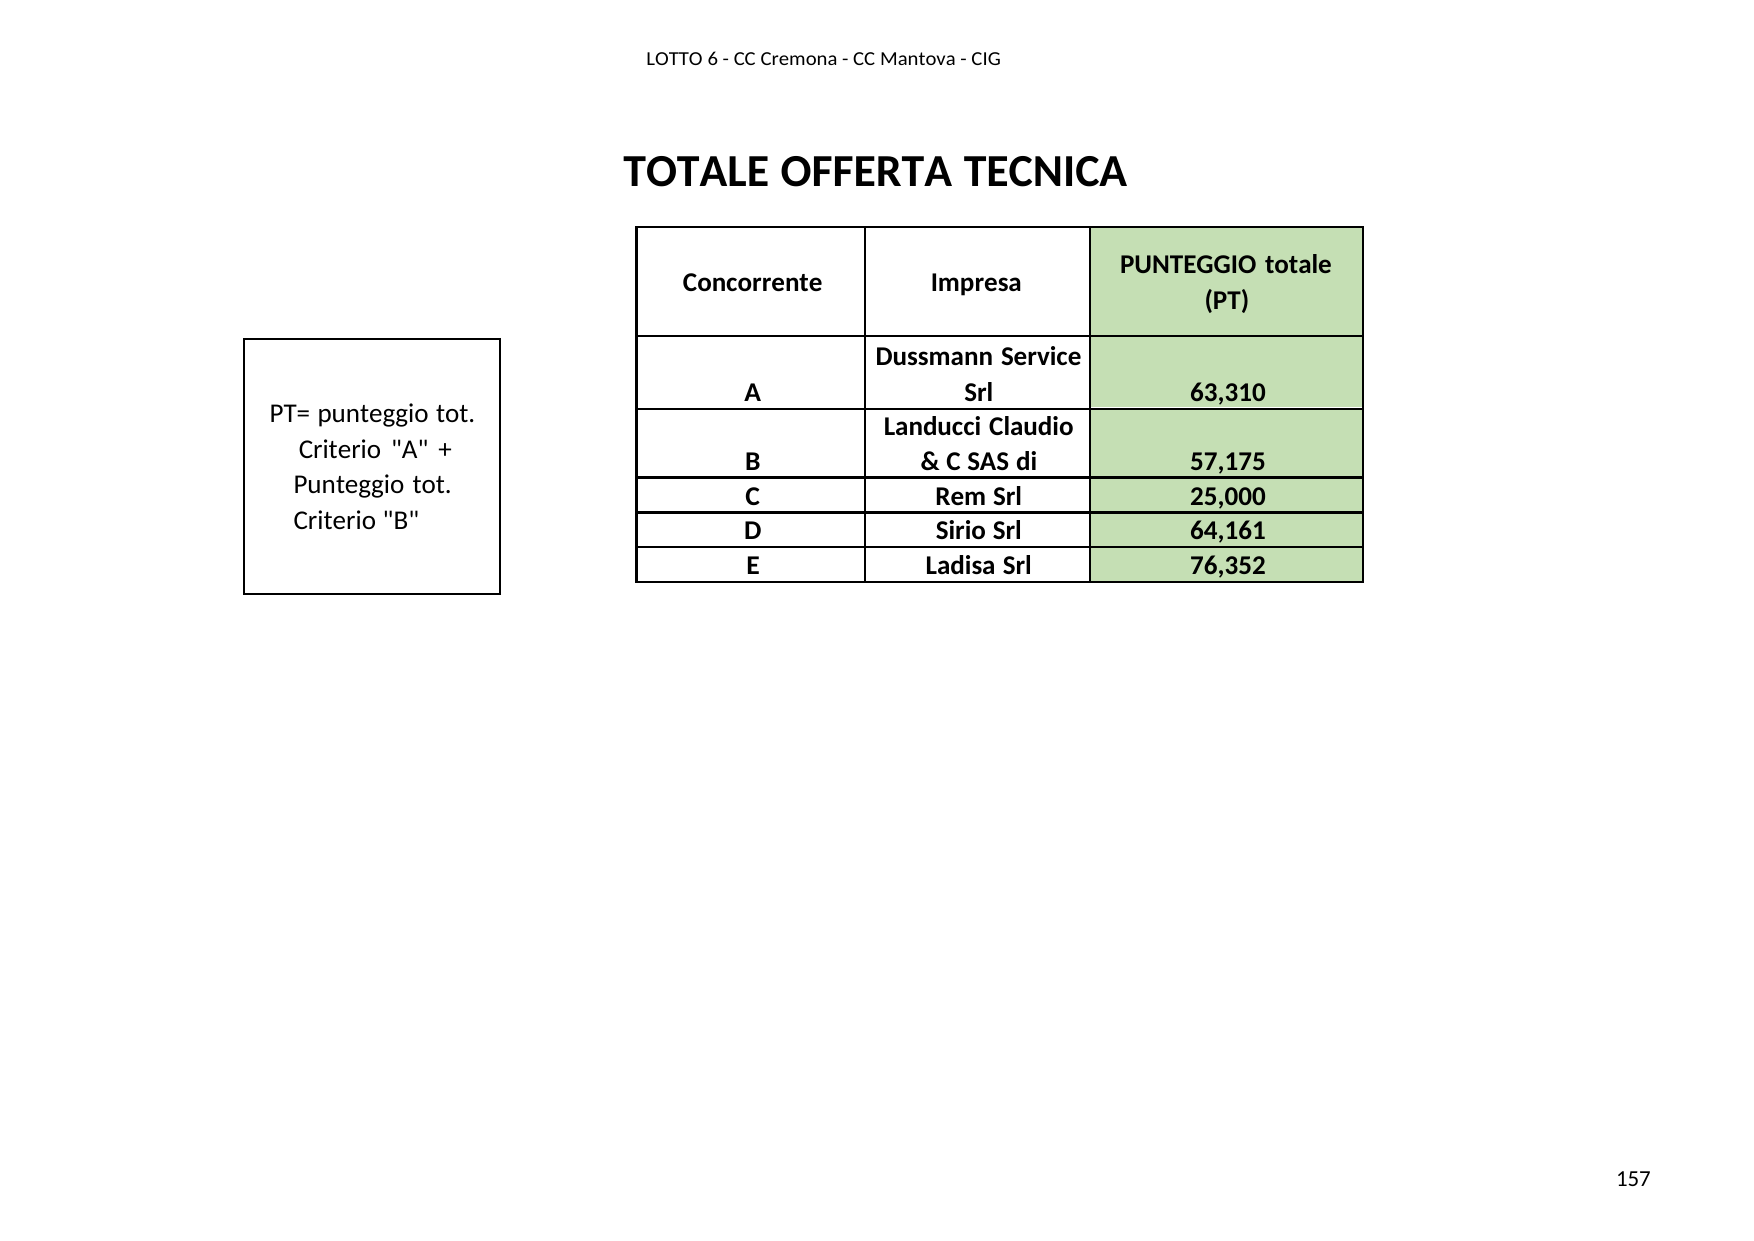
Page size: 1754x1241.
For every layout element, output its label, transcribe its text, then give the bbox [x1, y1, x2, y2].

subtitle TOTALE OFFERTA TECNICA [275, 142, 1475, 198]
